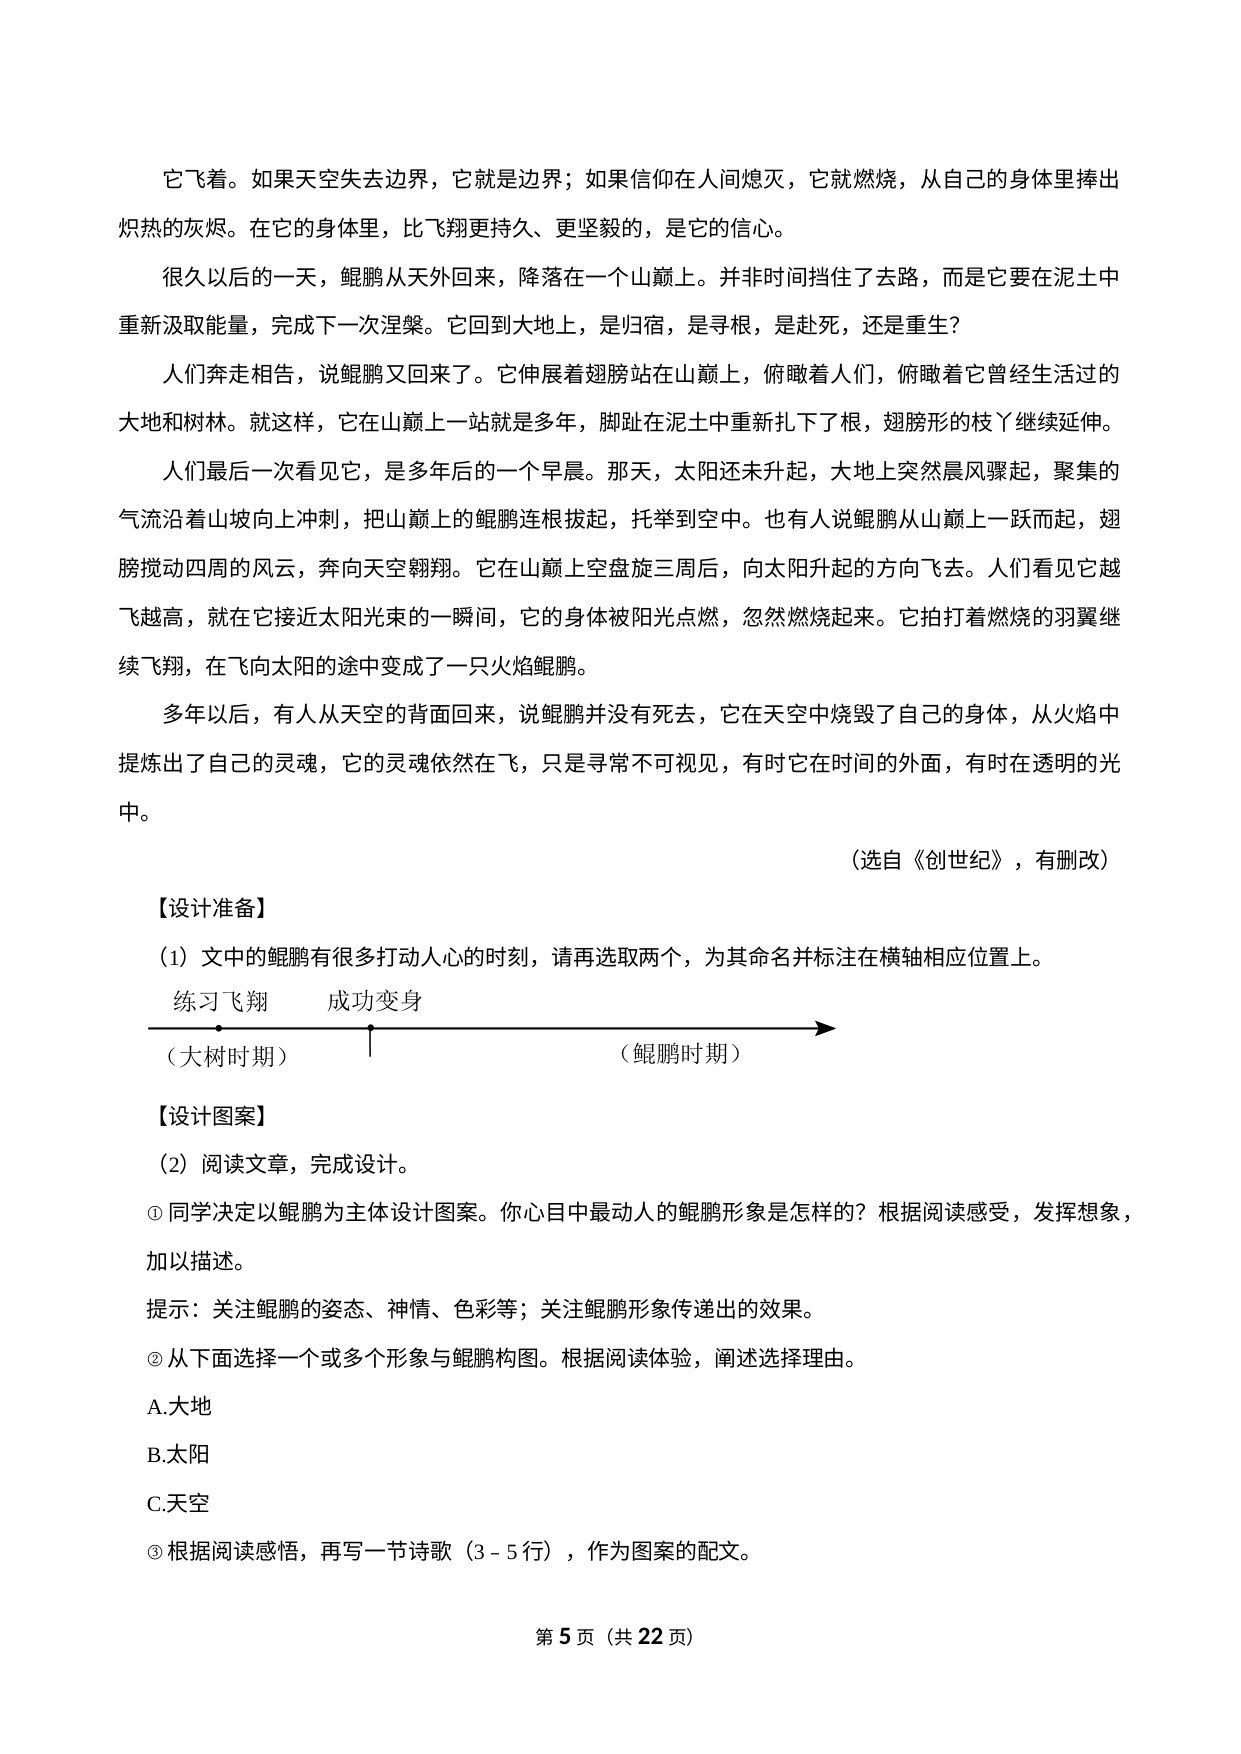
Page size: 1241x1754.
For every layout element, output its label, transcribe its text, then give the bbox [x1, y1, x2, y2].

text C.天空 [147, 1485, 1122, 1518]
text （1）文中的鲲鹏有很多打动人心的时刻，请再选取两个，为其命名并标注在横轴相应位置上。 [147, 939, 1122, 972]
text 人们最后一次看见它，是多年后的一个早晨。那天，太阳还未升起，大地上突然晨风骤起，聚集的气流沿着山坡向上冲刺，把山巅上的鲲鹏连根拔起，托举到空中。也有人说鲲鹏从山巅上一跃而起，翅膀搅动四周的风云，奔向天空翱翔。它在山巅上空盘旋三周后，向太阳升起的方向飞去。人们看见它越飞越高，就在它接近太阳光束的一瞬间，它的身体被阳光点燃，忽然燃烧起来。它拍打着燃烧的羽翼继续飞翔，在飞向太阳的途中变成了一只火焰鲲鹏。 [118, 453, 1122, 681]
text B.太阳 [147, 1437, 1122, 1469]
text ②从下面选择一个或多个形象与鲲鹏构图。根据阅读体验，阐述选择理由。 [147, 1340, 1122, 1373]
text 提示：关注鲲鹏的姿态、神情、色彩等；关注鲲鹏形象传递出的效果。 [147, 1292, 1122, 1324]
text （选自《创世纪》，有删改） [147, 842, 1122, 875]
text （2）阅读文章，完成设计。 [147, 1147, 1122, 1179]
picture [146, 987, 837, 1069]
text 【设计图案】 [147, 1098, 1122, 1131]
text 多年以后，有人从天空的背面回来，说鲲鹏并没有死去，它在天空中烧毁了自己的身体，从火焰中提炼出了自己的灵魂，它的灵魂依然在飞，只是寻常不可视见，有时它在时间的外面，有时在透明的光中。 [118, 697, 1122, 827]
text ①同学决定以鲲鹏为主体设计图案。你心目中最动人的鲲鹏形象是怎样的？根据阅读感受，发挥想象，加以描述。 [147, 1195, 1122, 1276]
text 它飞着。如果天空失去边界，它就是边界；如果信仰在人间熄灭，它就燃烧，从自己的身体里捧出炽热的灰烬。在它的身体里，比飞翔更持久、更坚毅的，是它的信心。 [118, 162, 1122, 243]
text A.大地 [147, 1389, 1122, 1421]
text 人们奔走相告，说鲲鹏又回来了。它伸展着翅膀站在山巅上，俯瞰着人们，俯瞰着它曾经生活过的大地和树林。就这样，它在山巅上一站就是多年，脚趾在泥土中重新扎下了根，翅膀形的枝丫继续延伸。 [118, 356, 1122, 437]
text ③根据阅读感悟，再写一节诗歌（3﹣5行），作为图案的配文。 [147, 1534, 1122, 1566]
text 很久以后的一天，鲲鹏从天外回来，降落在一个山巅上。并非时间挡住了去路，而是它要在泥土中重新汲取能量，完成下一次涅槃。它回到大地上，是归宿，是寻根，是赴死，还是重生？ [118, 259, 1122, 340]
text 【设计准备】 [147, 891, 1122, 923]
